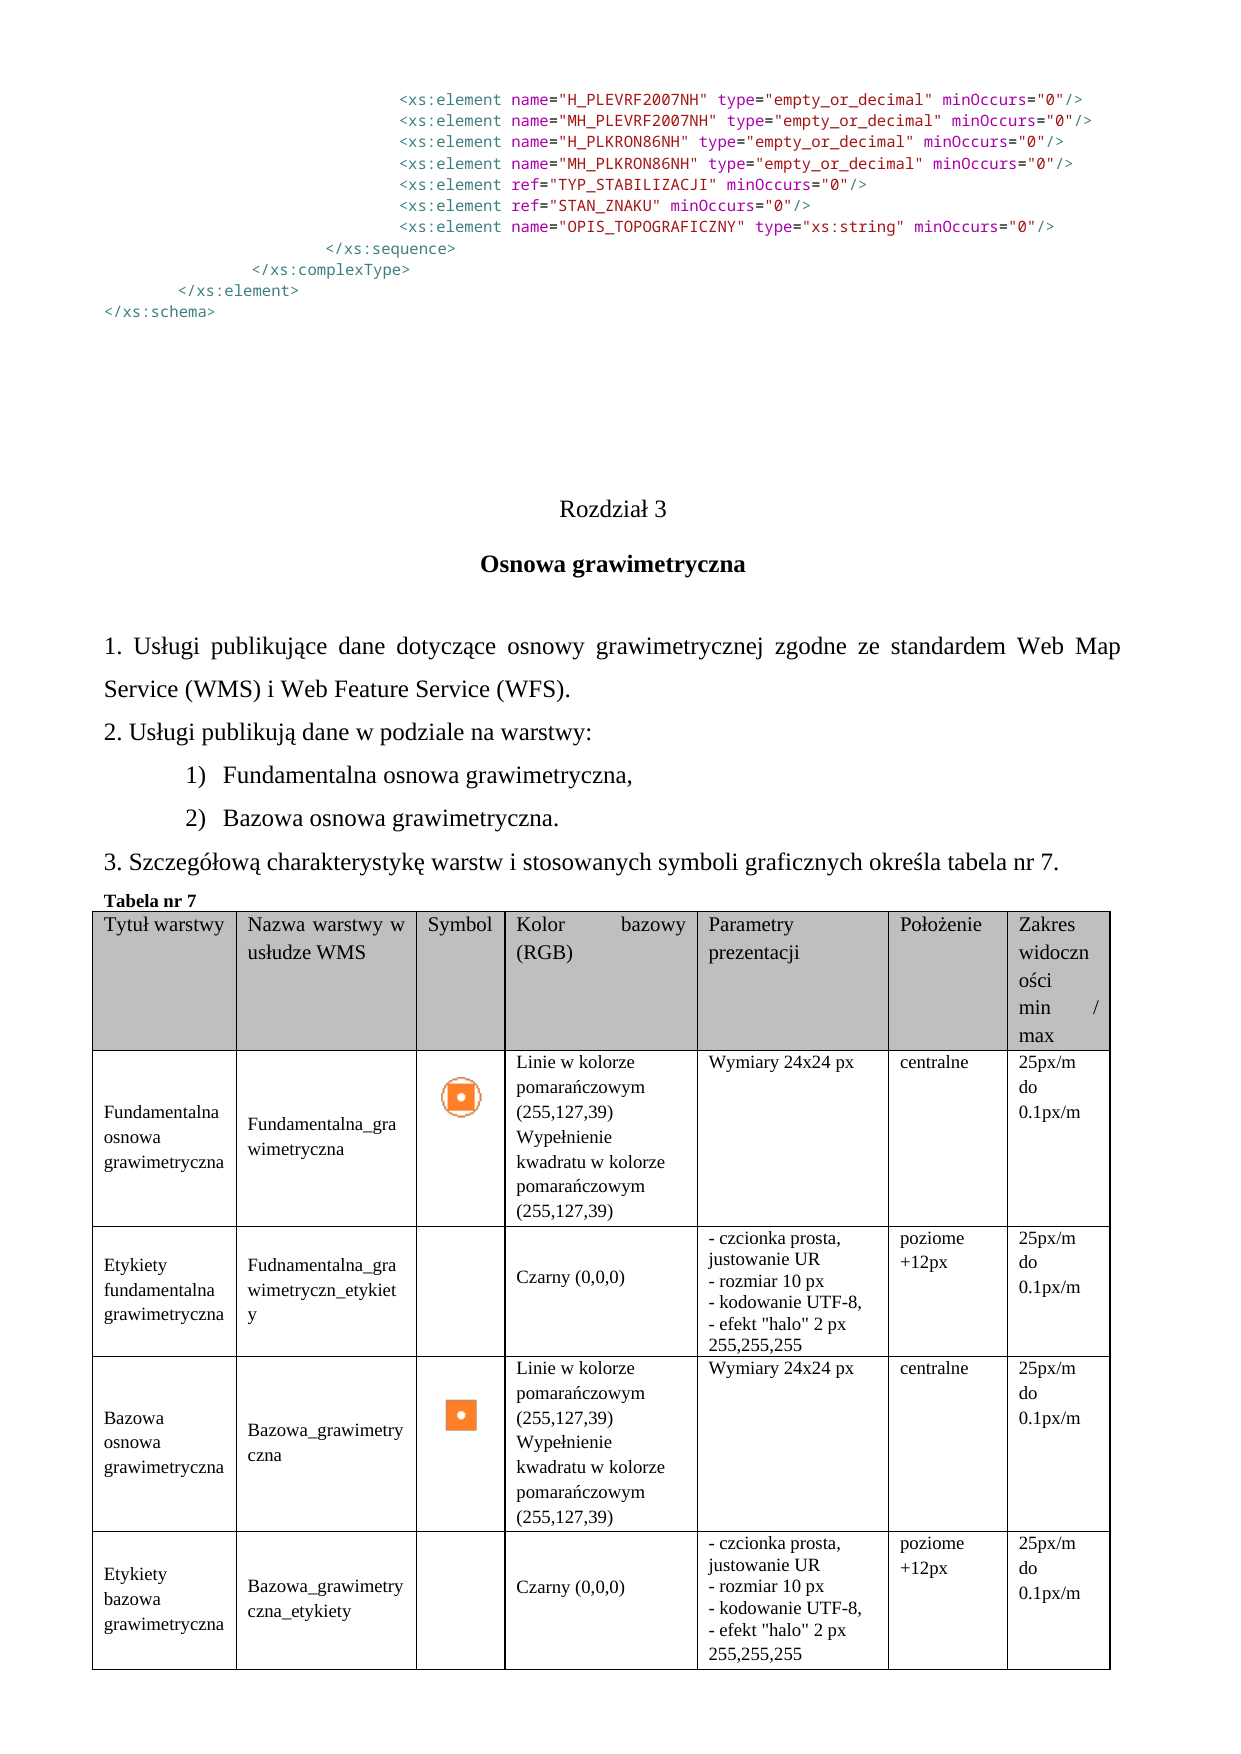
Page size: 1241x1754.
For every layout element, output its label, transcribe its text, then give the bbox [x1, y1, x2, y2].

table_header Symbol [417, 912, 504, 1050]
table_header Kolor bazowy (RGB) [506, 912, 697, 1050]
table_cell Wymiary 24x24 px [698, 1357, 888, 1531]
table_cell Czarny (0,0,0) [506, 1532, 697, 1669]
table_cell poziome +12px [889, 1227, 1007, 1356]
text </xs:complexType> [103, 259, 1122, 280]
text <xs:element ref="TYP_STABILIZACJI" minOccurs="0"/> [103, 174, 1122, 195]
text </xs:element> [103, 280, 1122, 301]
text Tabela nr 7 [103, 890, 1122, 911]
table_cell - czcionka prosta, justowanie UR - rozmiar 10 px - kodowanie UTF-8, - efekt "halo" 2 px 255,255,255 [698, 1227, 888, 1356]
table_cell Bazowa_grawimetryczna [237, 1357, 416, 1531]
table_header Położenie [889, 912, 1007, 1050]
picture [440, 1394, 483, 1437]
table_cell Bazowa osnowa grawimetryczna [93, 1357, 236, 1531]
text Osnowa grawimetryczna [103, 549, 1122, 578]
table_cell Linie w kolorze pomarańczowym (255,127,39) Wypełnienie kwadratu w kolorze pomarańczowym (255,127,39) [506, 1357, 697, 1531]
table_cell Czarny (0,0,0) [506, 1227, 697, 1356]
table_cell Fudnamentalna_grawimetryczn_etykiety [237, 1227, 416, 1356]
text <xs:element name="MH_PLEVRF2007NH" type="empty_or_decimal" minOccurs="0"/> [103, 110, 1122, 131]
text 3. Szczegółową charakterystykę warstw i stosowanych symboli graficznych określa tabela nr 7. [103, 847, 1122, 875]
table_cell 25px/m do 0.1px/m [1008, 1227, 1109, 1356]
text <xs:element name="H_PLKRON86NH" type="empty_or_decimal" minOccurs="0"/> [103, 131, 1122, 152]
text <xs:element name="MH_PLKRON86NH" type="empty_or_decimal" minOccurs="0"/> [103, 152, 1122, 174]
table_cell Etykiety bazowa grawimetryczna [93, 1532, 236, 1669]
table_cell 25px/m do 0.1px/m [1008, 1532, 1109, 1669]
table_cell [417, 1051, 504, 1226]
text 1. Usługi publikujące dane dotyczące osnowy grawimetrycznej zgodne ze standardem Web Map Service (WMS) i Web Feature Service (WFS). [103, 631, 1122, 703]
table_cell [417, 1357, 504, 1531]
text <xs:element name="H_PLEVRF2007NH" type="empty_or_decimal" minOccurs="0"/> [103, 89, 1122, 110]
table_cell - czcionka prosta, justowanie UR - rozmiar 10 px - kodowanie UTF-8, - efekt "halo" 2 px 255,255,255 [698, 1532, 888, 1669]
table_cell 25px/m do 0.1px/m [1008, 1051, 1109, 1226]
picture [440, 1076, 483, 1119]
text <xs:element name="OPIS_TOPOGRAFICZNY" type="xs:string" minOccurs="0"/> [103, 216, 1122, 237]
table_cell poziome +12px [889, 1532, 1007, 1669]
list Bazowa osnowa grawimetryczna. [185, 803, 1122, 832]
table_cell Linie w kolorze pomarańczowym (255,127,39) Wypełnienie kwadratu w kolorze pomarańczowym (255,127,39) [506, 1051, 697, 1226]
table_cell [417, 1532, 504, 1669]
table_cell [417, 1227, 504, 1356]
table_cell Fundamentalna osnowa grawimetryczna [93, 1051, 236, 1226]
text </xs:sequence> [103, 237, 1122, 259]
text Rozdział 3 [103, 494, 1122, 523]
table_header Parametry prezentacji [698, 912, 888, 1050]
table_cell Bazowa_grawimetryczna_etykiety [237, 1532, 416, 1669]
table_cell Wymiary 24x24 px [698, 1051, 888, 1226]
text 2. Usługi publikują dane w podziale na warstwy: [103, 717, 1122, 746]
table_header Zakres widoczności min / max [1008, 912, 1109, 1050]
table_header Nazwa warstwy w usłudze WMS [237, 912, 416, 1050]
list Fundamentalna osnowa grawimetryczna, [185, 760, 1122, 789]
text <xs:element ref="STAN_ZNAKU" minOccurs="0"/> [103, 195, 1122, 216]
table_cell 25px/m do 0.1px/m [1008, 1357, 1109, 1531]
text </xs:schema> [103, 301, 1122, 322]
table_cell centralne [889, 1357, 1007, 1531]
table_cell centralne [889, 1051, 1007, 1226]
table_header Tytuł warstwy [93, 912, 236, 1050]
table_cell Fundamentalna_grawimetryczna [237, 1051, 416, 1226]
table_cell Etykiety fundamentalna grawimetryczna [93, 1227, 236, 1356]
